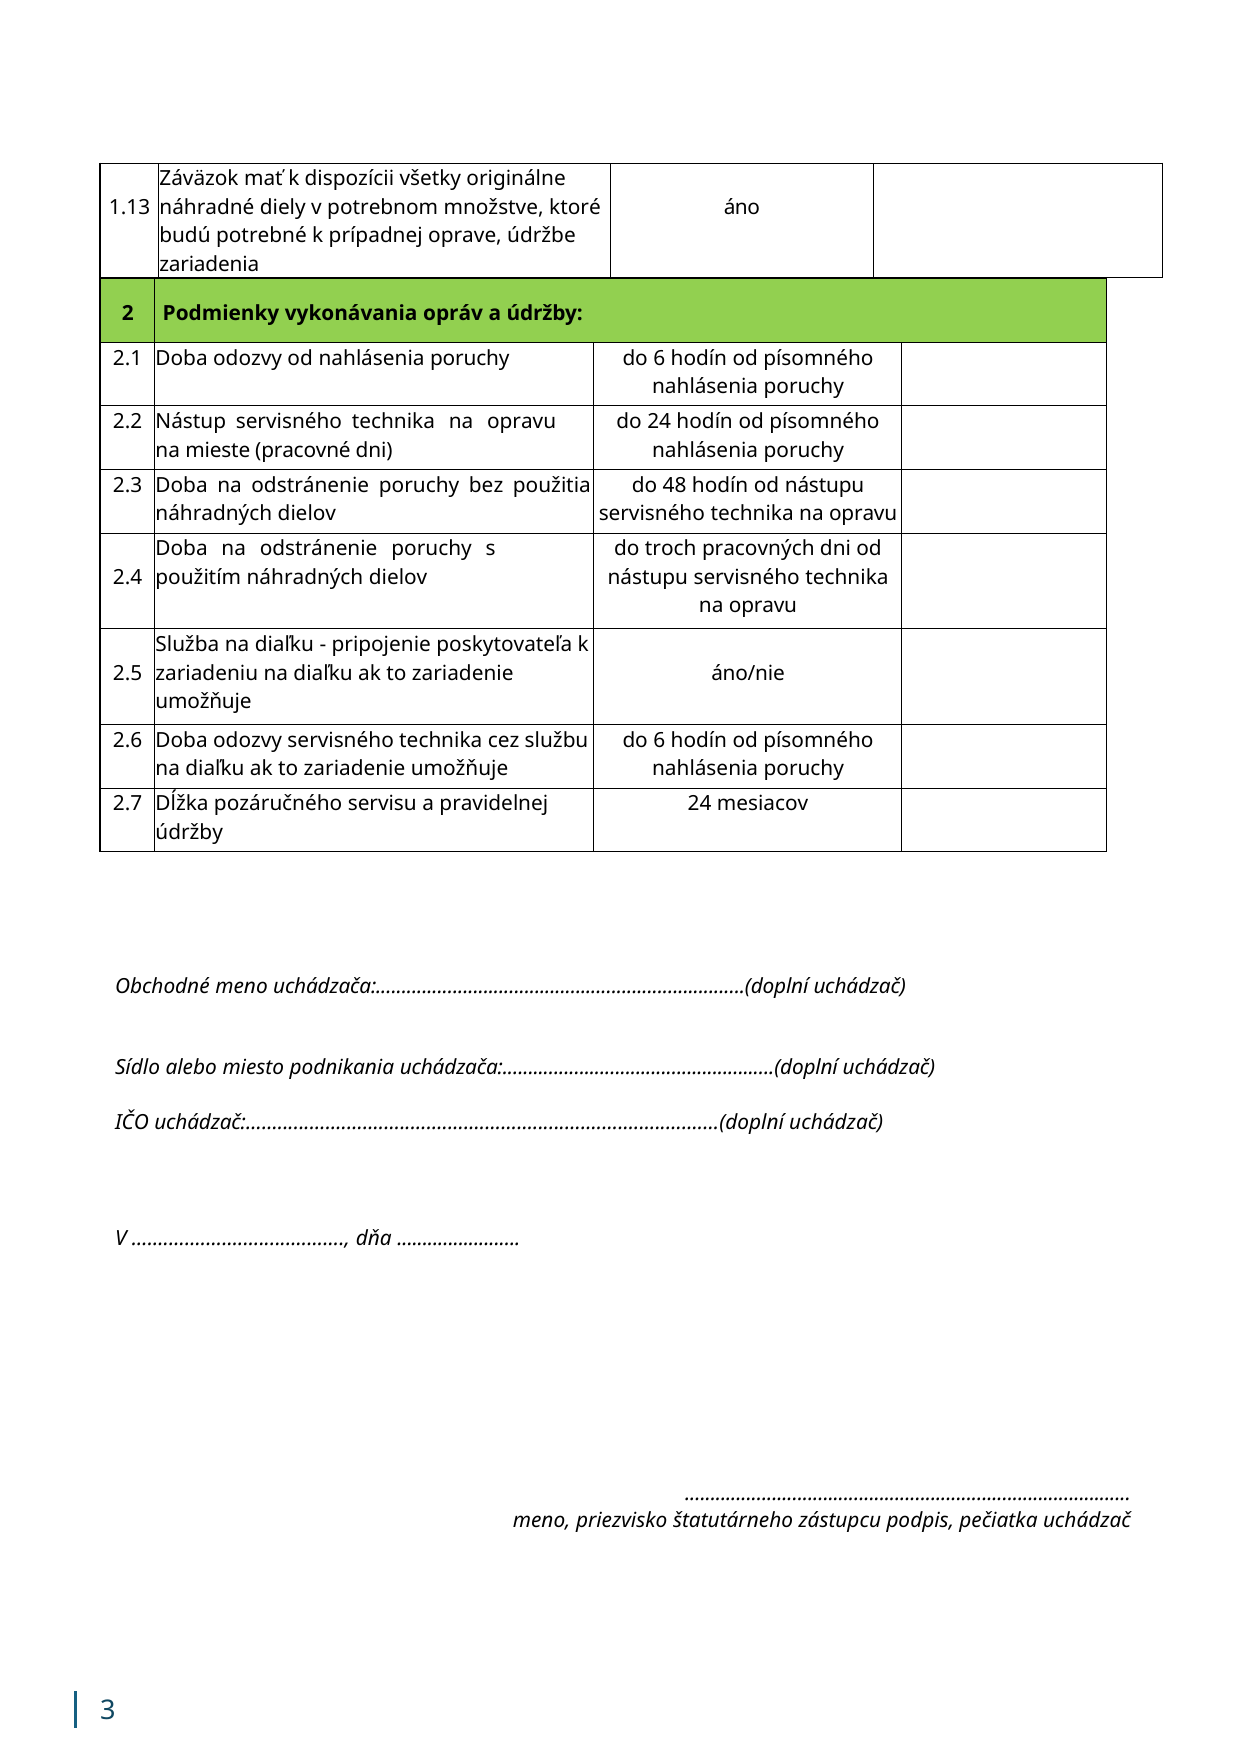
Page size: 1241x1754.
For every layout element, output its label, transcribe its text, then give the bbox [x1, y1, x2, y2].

table_cell áno [611, 164, 873, 277]
text Obchodné meno uchádzača:........................................................................(doplní uchádzač) [115, 971, 1163, 1000]
table_header 2 [101, 279, 154, 342]
table_cell [902, 343, 1106, 405]
table_cell áno/nie [594, 629, 901, 724]
table_cell Doba odozvy servisného technika cez službu na diaľku ak to zariadenie umožňuje [155, 725, 593, 787]
table_cell 24 mesiacov [594, 789, 901, 851]
table_cell 2.6 [101, 725, 154, 787]
table_cell Doba na odstránenie poruchy s použitím náhradných dielov [155, 534, 593, 628]
table_cell Nástup servisného technika na opravu na mieste (pracovné dni) [155, 406, 593, 469]
table_cell 2.7 [101, 789, 154, 851]
text meno, priezvisko štatutárneho zástupcu podpis, pečiatka uchádzač [115, 1506, 1133, 1534]
table_cell Doba odozvy od nahlásenia poruchy [155, 343, 593, 405]
table_cell Záväzok mať k dispozícii všetky originálne náhradné diely v potrebnom množstve, ktoré budú potrebné k prípadnej oprave, údržbe zariadenia [159, 164, 610, 277]
table_cell [874, 164, 1162, 277]
table_cell [902, 534, 1106, 628]
table_cell [902, 789, 1106, 851]
table_cell 2.5 [101, 629, 154, 724]
table_cell 2.4 [101, 534, 154, 628]
table_cell Dĺžka pozáručného servisu a pravidelnej údržby [155, 789, 593, 851]
table_cell 2.2 [101, 406, 154, 469]
text IČO uchádzač:.........................................................................................(doplní uchádzač) [115, 1109, 1163, 1135]
table_cell [902, 470, 1106, 532]
table_cell Služba na diaľku - pripojenie poskytovateľa k zariadeniu na diaľku ak to zariadenie umožňuje [155, 629, 593, 724]
table_cell do troch pracovných dni od nástupu servisného technika na opravu [594, 534, 901, 628]
table_cell do 24 hodín od písomného nahlásenia poruchy [594, 406, 901, 469]
table_cell 1.13 [101, 164, 158, 277]
table_cell [902, 629, 1106, 724]
table_cell [902, 406, 1106, 469]
table_header Podmienky vykonávania opráv a údržby: [155, 279, 1106, 342]
table_cell 2.1 [101, 343, 154, 405]
table_cell [902, 725, 1106, 787]
table_cell do 48 hodín od nástupu servisného technika na opravu [594, 470, 901, 532]
table_cell 2.3 [101, 470, 154, 532]
text ....................................................................................... [115, 1479, 1133, 1505]
table_cell do 6 hodín od písomného nahlásenia poruchy [594, 725, 901, 787]
text V ........................................, dňa ........................ [115, 1223, 1163, 1252]
table_cell do 6 hodín od písomného nahlásenia poruchy [594, 343, 901, 405]
table_cell Doba na odstránenie poruchy bez použitia náhradných dielov [155, 470, 593, 532]
text Sídlo alebo miesto podnikania uchádzača:.....................................................(doplní uchádzač) [115, 1054, 1163, 1080]
